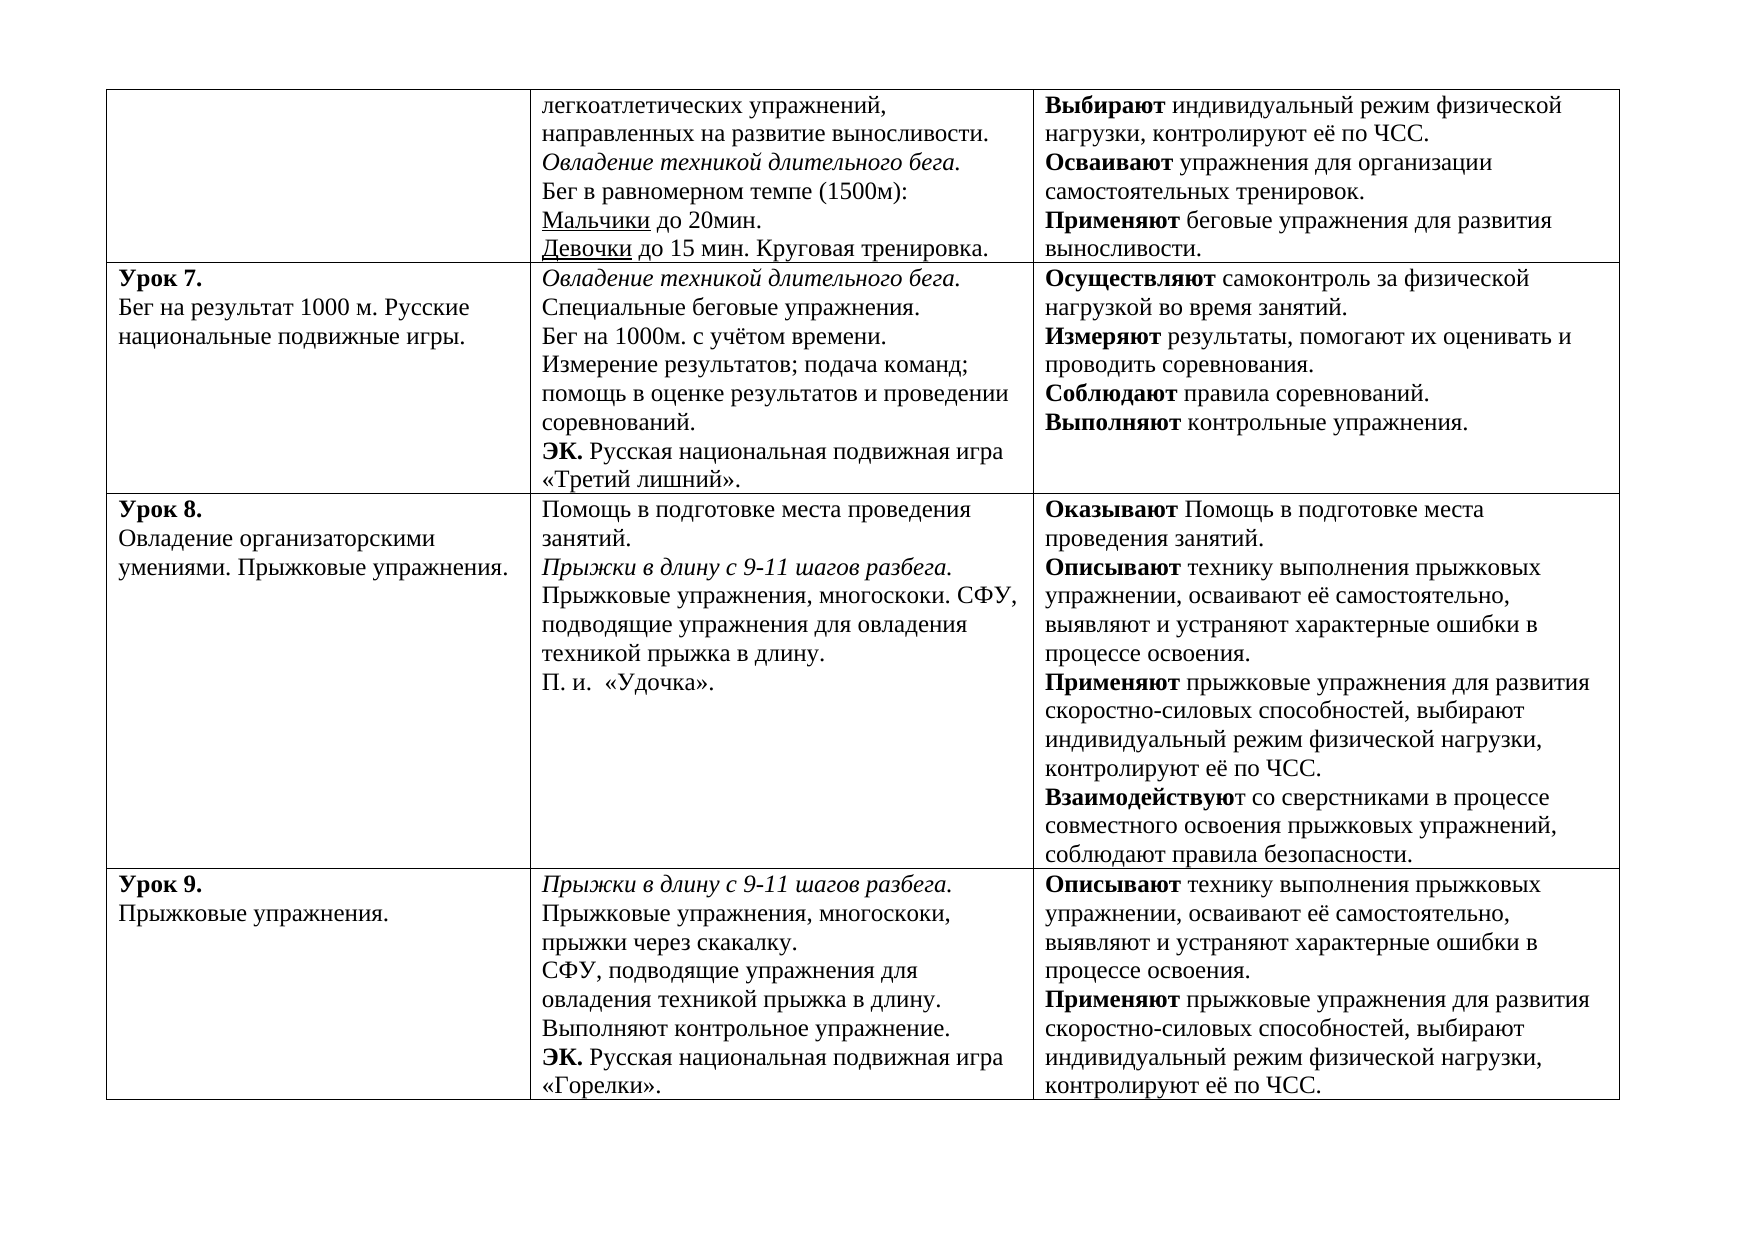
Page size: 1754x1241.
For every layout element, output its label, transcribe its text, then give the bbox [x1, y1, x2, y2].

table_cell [531, 90, 1033, 262]
table_cell Овладение техникой длительного бега. Специальные беговые упражнения. Бег на 1000м. с учётом времени. Измерение результатов; подача команд; помощь в оценке результатов и проведении соревнований. ЭК. Русская национальная подвижная игра «Третий лишний». [531, 263, 1033, 493]
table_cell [531, 869, 1033, 1099]
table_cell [107, 90, 530, 262]
table_cell Оказывают Помощь в подготовке места проведения занятий. Описывают технику выполнения прыжковых упражнении, осваивают её самостоятельно, выявляют и устраняют характерные ошибки в процессе освоения. Применяют прыжковые упражнения для развития скоростно-силовых способностей, выбирают индивидуальный режим физической нагрузки, контролируют её по ЧСС. Взаимодействуют со сверстниками в процессе совместного освоения прыжковых упражнений, соблюдают правила безопасности. [1034, 494, 1619, 868]
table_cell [1034, 90, 1619, 262]
table_cell Осуществляют самоконтроль за физической нагрузкой во время занятий. Измеряют результаты, помогают их оценивать и проводить соревнования. Соблюдают правила соревнований. Выполняют контрольные упражнения. [1034, 263, 1619, 493]
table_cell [1034, 869, 1619, 1099]
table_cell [107, 869, 530, 1099]
table_cell Помощь в подготовке места проведения занятий. Прыжки в длину с 9-11 шагов разбега. Прыжковые упражнения, многоскоки. СФУ, подводящие упражнения для овладения техникой прыжка в длину. П. и. «Удочка». [531, 494, 1033, 868]
table_cell Урок 8. Овладение организаторскими умениями. Прыжковые упражнения. [107, 494, 530, 868]
table_cell Урок 7. Бег на результат 1000 м. Русские национальные подвижные игры. [107, 263, 530, 493]
